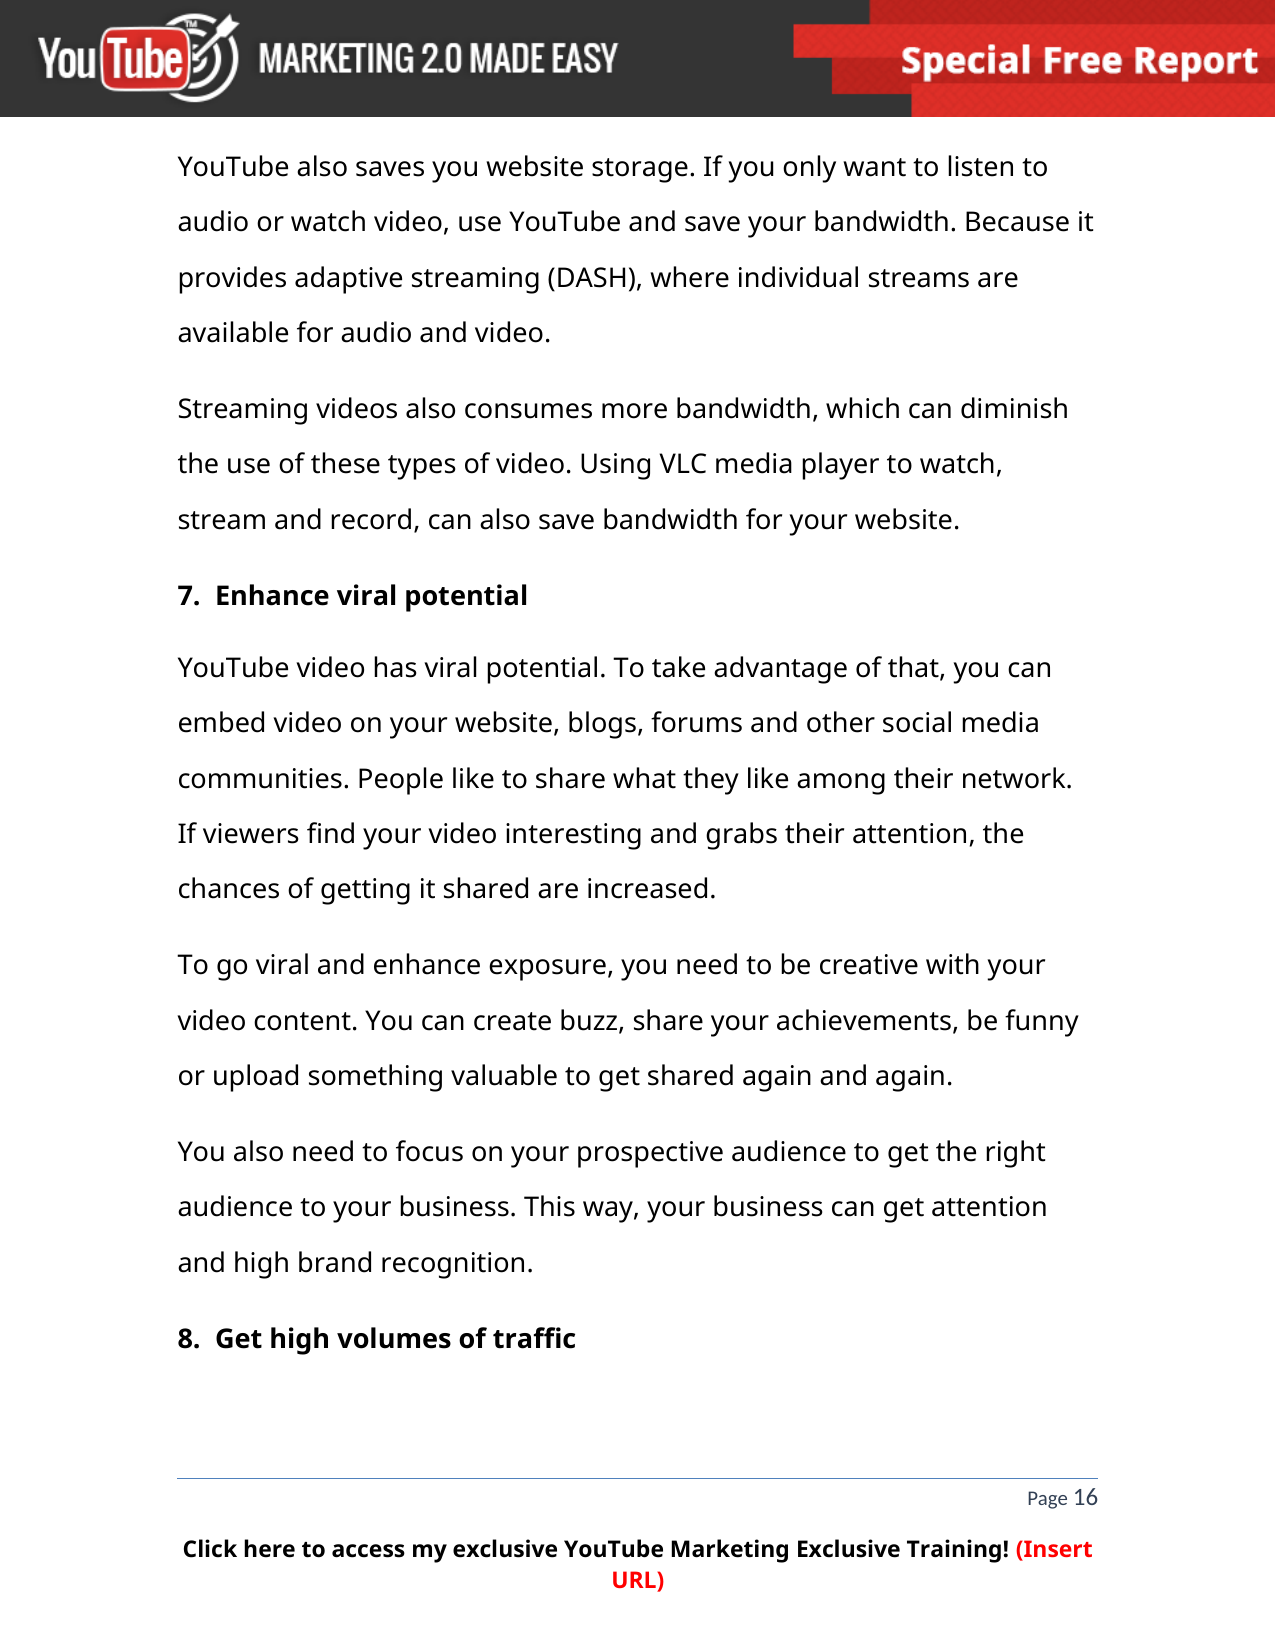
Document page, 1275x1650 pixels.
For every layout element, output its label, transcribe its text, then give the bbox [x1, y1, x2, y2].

text To go viral and enhance exposure, you need to be creative with your video content. You can create buzz, share your achievements, be funny or upload something valuable to get shared again and again. [177, 946, 1098, 1093]
text YouTube video has viral potential. To take advantage of that, you can embed video on your website, blogs, forums and other social media communities. People like to share what they like among their network. If viewers find your video interesting and grabs their attention, the chances of getting it shared are increased. [177, 648, 1098, 907]
list Get high volumes of traffic [177, 1319, 1098, 1356]
list Enhance viral potential [177, 576, 1098, 613]
picture [0, 0, 1275, 117]
text YouTube also saves you website storage. If you only want to listen to audio or watch video, use YouTube and save your bandwidth. Because it provides adaptive streaming (DASH), where individual streams are available for audio and video. [177, 148, 1098, 350]
text Streaming videos also consumes more bandwidth, which can diminish the use of these types of video. Using VLC media player to watch, stream and record, can also save bandwidth for your website. [177, 390, 1098, 537]
text You also need to focus on your prospective audience to get the right audience to your business. This way, your business can get attention and high brand recognition. [177, 1133, 1098, 1280]
